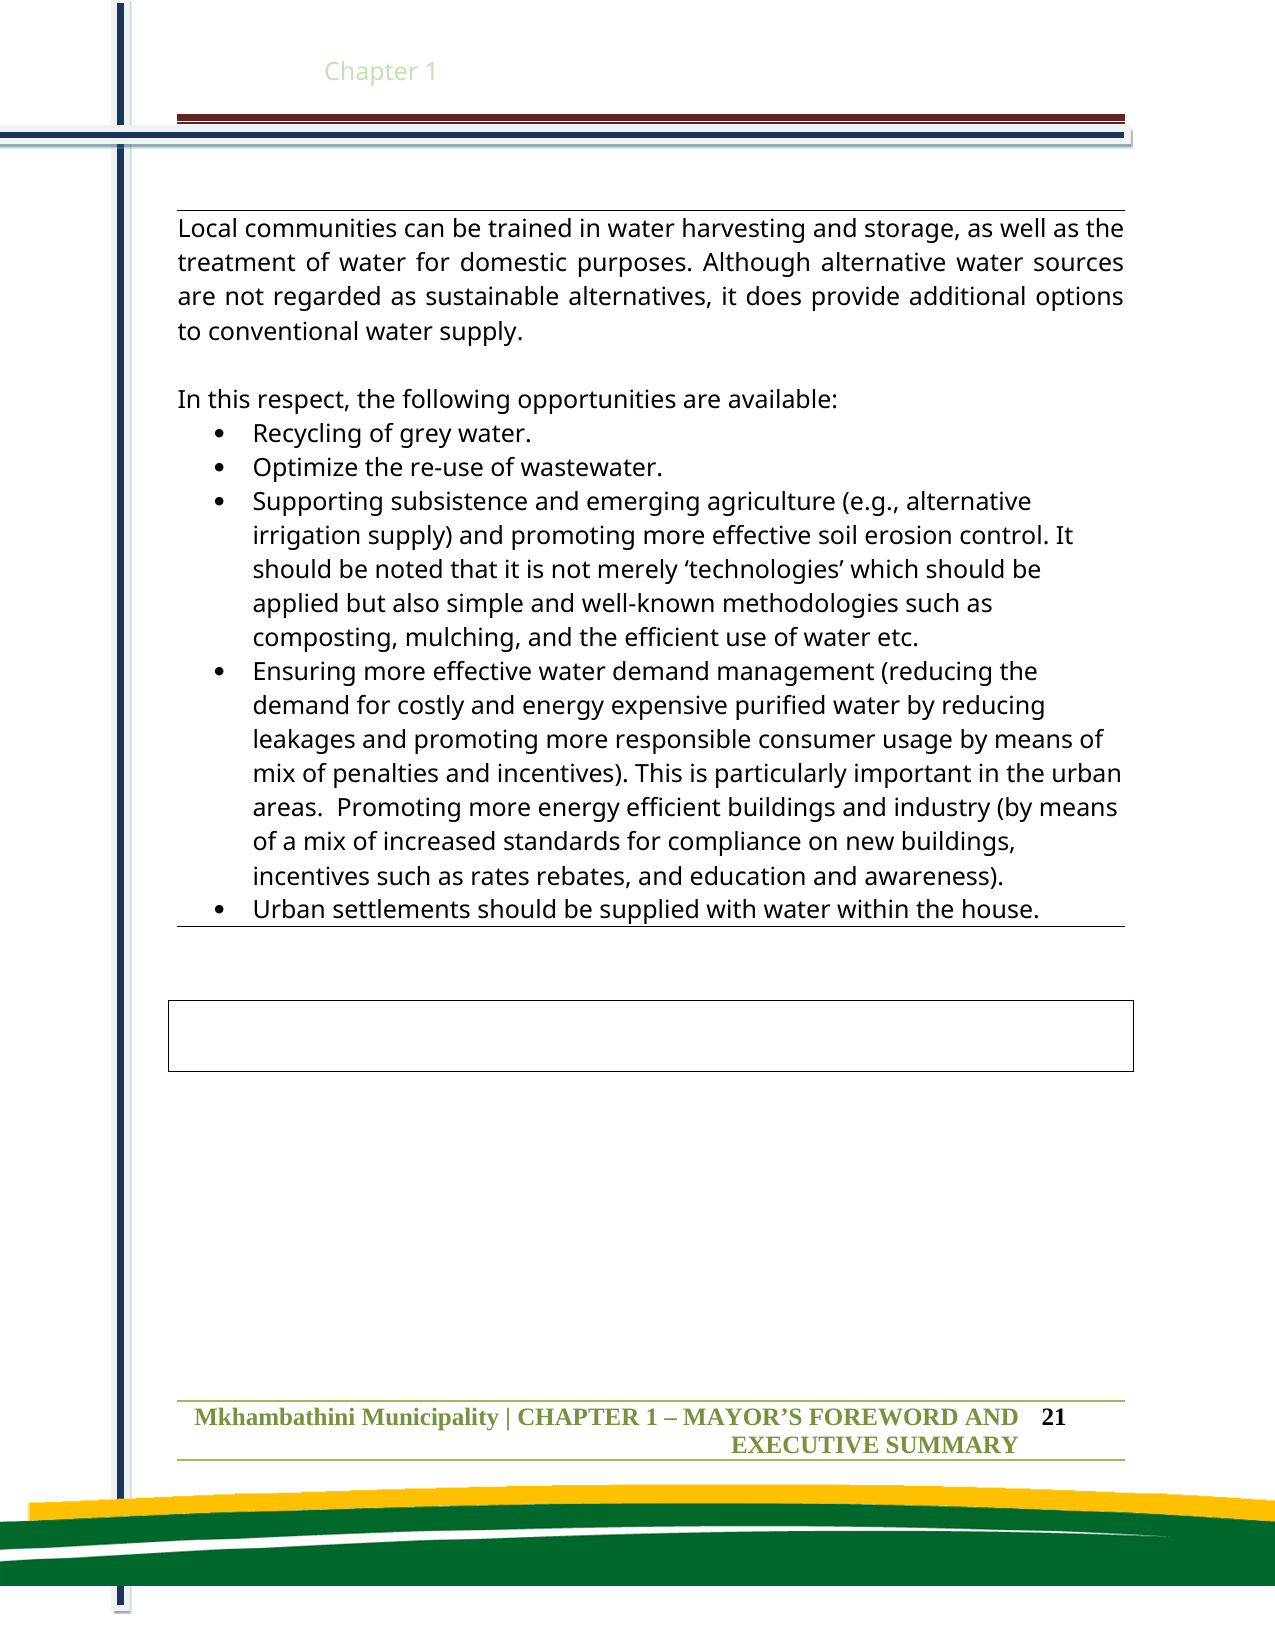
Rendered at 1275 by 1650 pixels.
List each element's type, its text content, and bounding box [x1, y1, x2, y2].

list Supporting subsistence and emerging agriculture (e.g., alternative irrigation supply) and promoting more effective soil erosion control. It should be noted that it is not merely ‘technologies’ which should be applied but also simple and well-known methodologies such as composting, mulching, and the efficient use of water etc. [215, 483, 1125, 654]
picture [0, 1484, 1275, 1586]
text In this respect, the following opportunities are available: [177, 381, 1125, 415]
list Optimize the re-use of wastewater. [215, 449, 1125, 483]
list Urban settlements should be supplied with water within the house. [215, 892, 1125, 926]
list Ensuring more effective water demand management (reducing the demand for costly and energy expensive purified water by reducing leakages and promoting more responsible consumer usage by means of mix of penalties and incentives). This is particularly important in the urban areas. Promoting more energy efficient buildings and industry (by means of a mix of increased standards for compliance on new buildings, incentives such as rates rebates, and education and awareness). [215, 654, 1125, 892]
list Recycling of grey water. [215, 415, 1125, 449]
